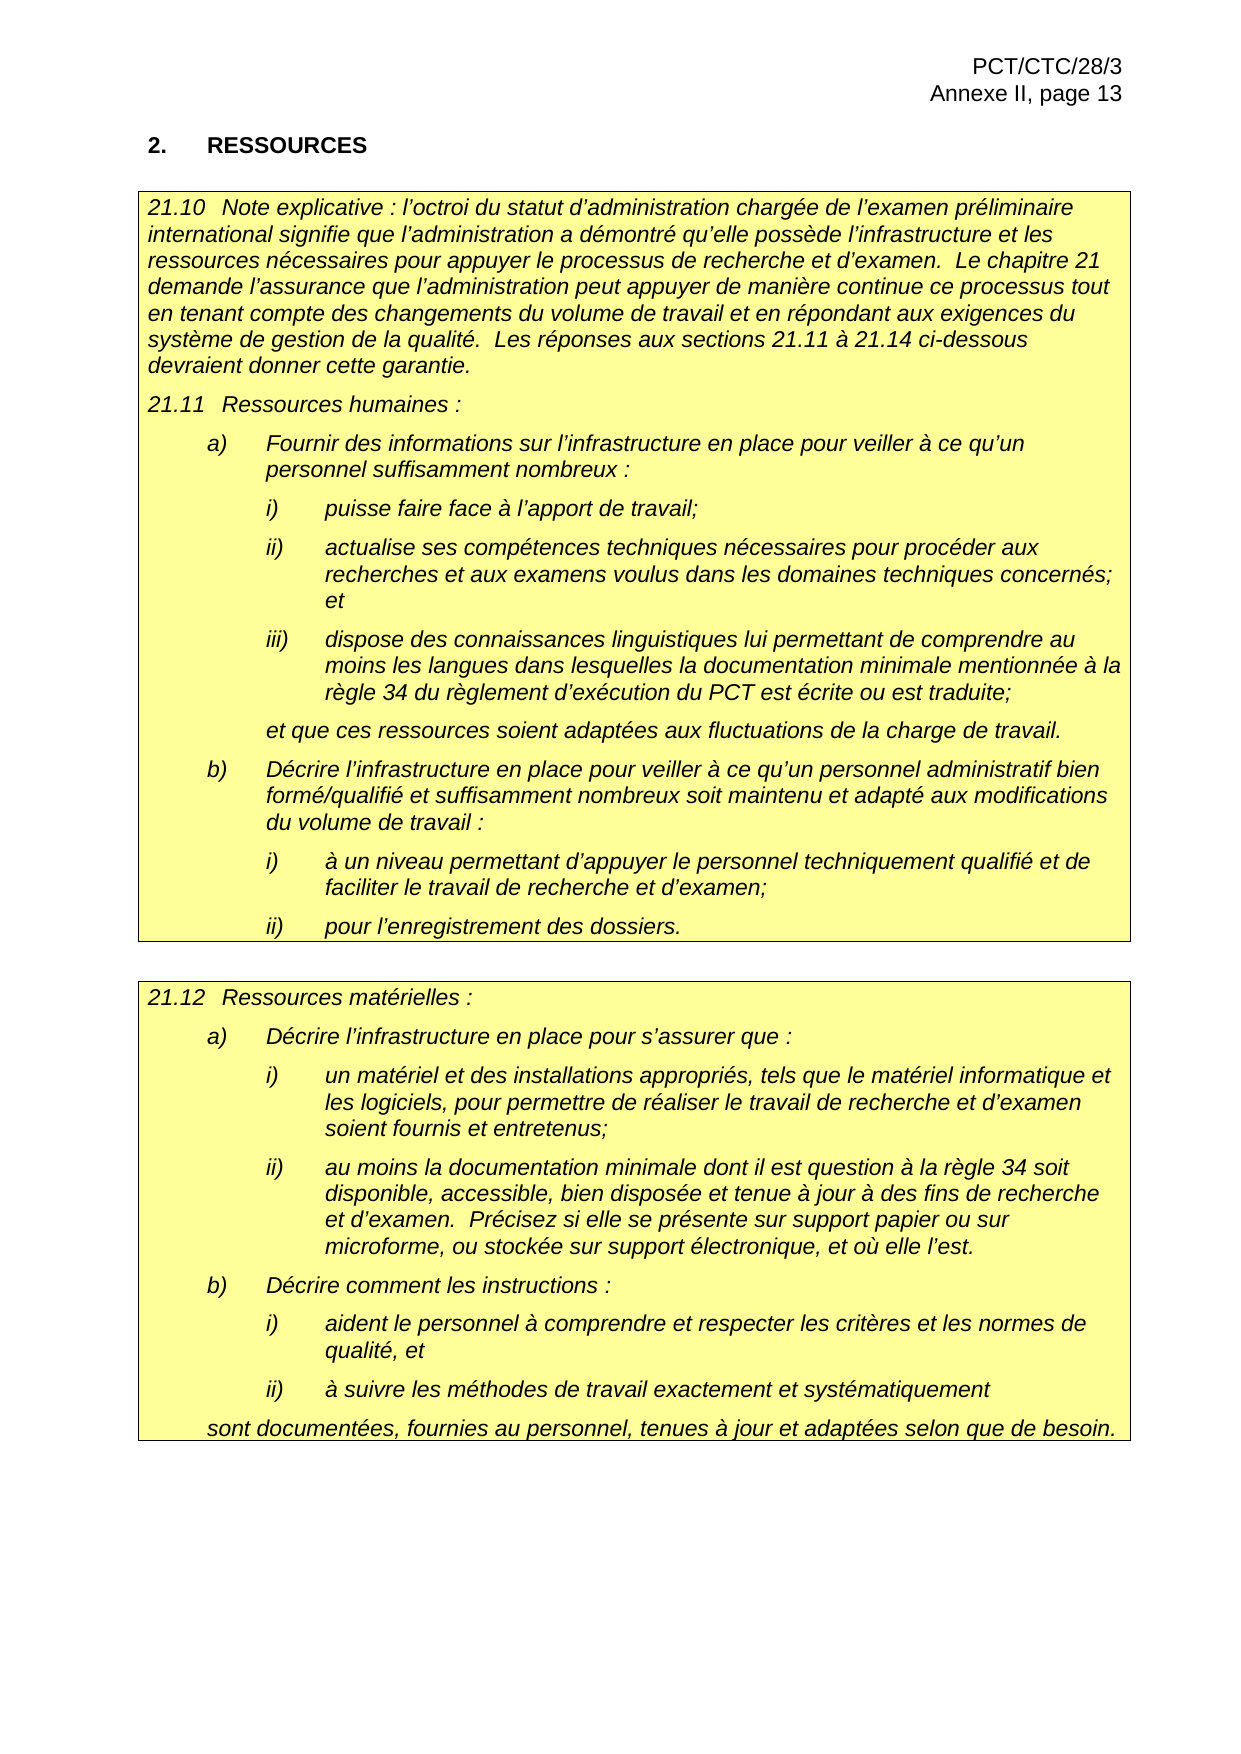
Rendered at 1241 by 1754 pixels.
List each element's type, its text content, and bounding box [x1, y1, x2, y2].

text i) à un niveau permettant d’appuyer le personnel techniquement qualifié et de faciliter le travail de recherche et d’examen; [139, 844, 1130, 900]
text ii) actualise ses compétences techniques nécessaires pour procéder aux recherches et aux examens voulus dans les domaines techniques concernés; et [139, 531, 1130, 613]
text iii) dispose des connaissances linguistiques lui permettant de comprendre au moins les langues dans lesquelles la documentation minimale mentionnée à la règle 34 du règlement d’exécution du PCT est écrite ou est traduite; [139, 623, 1130, 705]
text i) puisse faire face à l’apport de travail; [139, 492, 1130, 522]
text i) aident le personnel à comprendre et respecter les critères et les normes de qualité, et [139, 1307, 1130, 1363]
text ii) au moins la documentation minimale dont il est question à la règle 34 soit disponible, accessible, bien disposée et tenue à jour à des fins de recherche et d’examen. Précisez si elle se présente sur support papier ou sur microforme, ou stockée sur support électronique, et où elle l’est. [139, 1151, 1130, 1259]
text b) Décrire l’infrastructure en place pour veiller à ce qu’un personnel administratif bien formé/qualifié et suffisamment nombreux soit maintenu et adapté aux modifications du volume de travail : [139, 753, 1130, 835]
text 21.12 Ressources matérielles : [139, 982, 1130, 1011]
text a) Décrire l’infrastructure en place pour s’assurer que : [139, 1020, 1130, 1049]
text 21.10 Note explicative : l’octroi du statut d’administration chargée de l’examen préliminaire international signifie que l’administration a démontré qu’elle possède l’infrastructure et les ressources nécessaires pour appuyer le processus de recherche et d’examen. Le chapitre 21 demande l’assurance que l’administration peut appuyer de manière continue ce processus tout en tenant compte des changements du volume de travail et en répondant aux exigences du système de gestion de la qualité. Les réponses aux sections 21.11 à 21.14 ci-dessous devraient donner cette garantie. [139, 192, 1130, 379]
text 21.11 Ressources humaines : [139, 388, 1130, 418]
text sont documentées, fournies au personnel, tenues à jour et adaptées selon que de besoin. [139, 1411, 1130, 1440]
text a) Fournir des informations sur l’infrastructure en place pour veiller à ce qu’un personnel suffisamment nombreux : [139, 427, 1130, 483]
text ii) à suivre les méthodes de travail exactement et systématiquement [139, 1372, 1130, 1402]
text ii) pour l’enregistrement des dossiers. [139, 910, 1130, 941]
text b) Décrire comment les instructions : [139, 1268, 1130, 1298]
subtitle 2. Ressources [148, 132, 1122, 158]
text i) un matériel et des installations appropriés, tels que le matériel informatique et les logiciels, pour permettre de réaliser le travail de recherche et d’examen soient fournis et entretenus; [139, 1059, 1130, 1141]
text et que ces ressources soient adaptées aux fluctuations de la charge de travail. [139, 714, 1130, 744]
